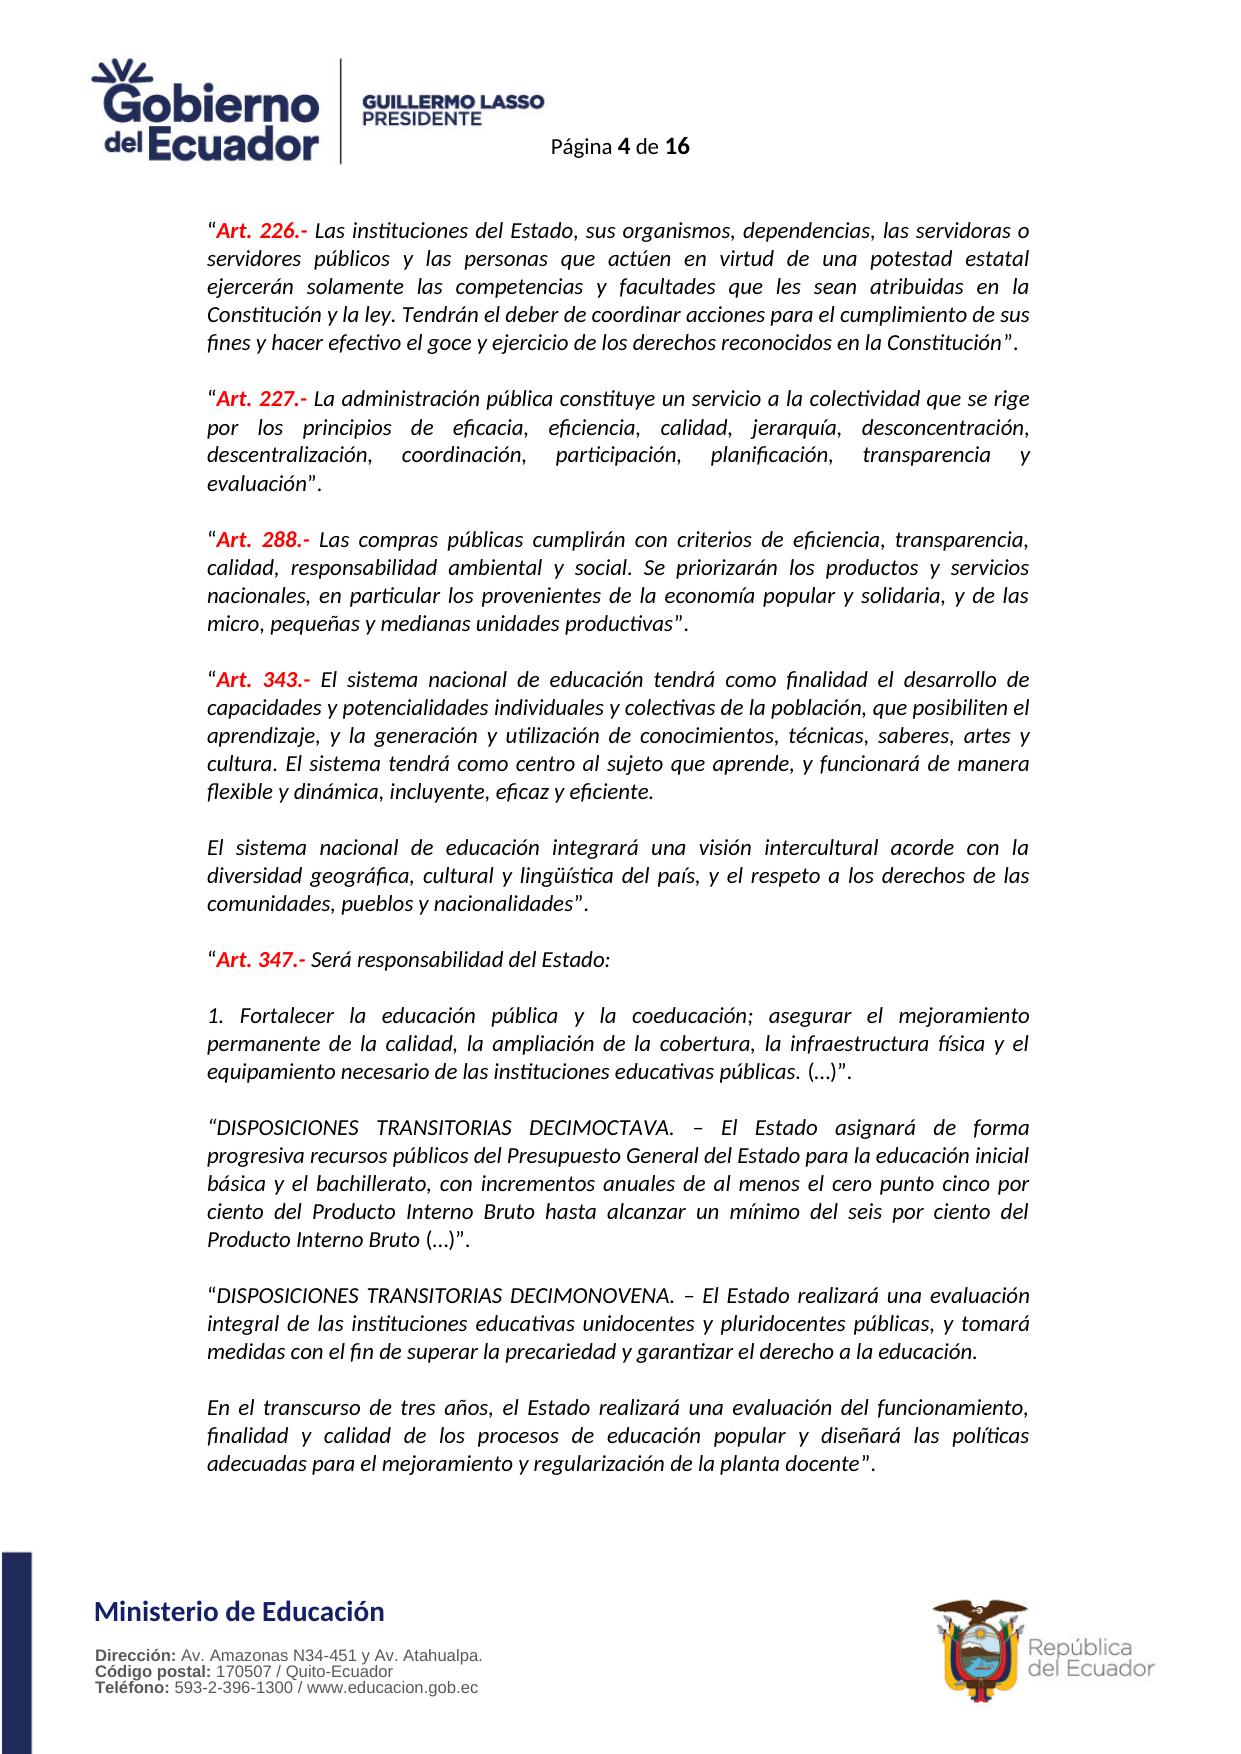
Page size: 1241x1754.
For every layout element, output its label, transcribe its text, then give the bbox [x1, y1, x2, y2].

text “DISPOSICIONES TRANSITORIAS DECIMOCTAVA. – El Estado asignará de forma progresiva recursos públicos del Presupuesto General del Estado para la educación inicial básica y el bachillerato, con incrementos anuales de al menos el cero punto cinco por ciento del Producto Interno Bruto hasta alcanzar un mínimo del seis por ciento del Producto Interno Bruto (…)”. [207, 1113, 1033, 1253]
text “Art. 226.- Las instituciones del Estado, sus organismos, dependencias, las servidoras o servidores públicos y las personas que actúen en virtud de una potestad estatal ejercerán solamente las competencias y facultades que les sean atribuidas en la Constitución y la ley. Tendrán el deber de coordinar acciones para el cumplimiento de sus fines y hacer efectivo el goce y ejercicio de los derechos reconocidos en la Constitución”. [207, 216, 1033, 357]
text 1. Fortalecer la educación pública y la coeducación; asegurar el mejoramiento permanente de la calidad, la ampliación de la cobertura, la infraestructura física y el equipamiento necesario de las instituciones educativas públicas. (…)”. [207, 1001, 1033, 1085]
text “DISPOSICIONES TRANSITORIAS DECIMONOVENA. – El Estado realizará una evaluación integral de las instituciones educativas unidocentes y pluridocentes públicas, y tomará medidas con el fin de superar la precariedad y garantizar el derecho a la educación. [207, 1281, 1033, 1365]
text “Art. 227.- La administración pública constituye un servicio a la colectividad que se rige por los principios de eficacia, eficiencia, calidad, jerarquía, desconcentración, descentralización, coordinación, participación, planificación, transparencia y evaluación”. [207, 384, 1033, 497]
text En el transcurso de tres años, el Estado realizará una evaluación del funcionamiento, finalidad y calidad de los procesos de educación popular y diseñará las políticas adecuadas para el mejoramiento y regularización de la planta docente”. [207, 1393, 1033, 1477]
text El sistema nacional de educación integrará una visión intercultural acorde con la diversidad geográfica, cultural y lingüística del país, y el respeto a los derechos de las comunidades, pueblos y nacionalidades”. [207, 833, 1033, 917]
text “Art. 343.- El sistema nacional de educación tendrá como finalidad el desarrollo de capacidades y potencialidades individuales y colectivas de la población, que posibiliten el aprendizaje, y la generación y utilización de conocimientos, técnicas, saberes, artes y cultura. El sistema tendrá como centro al sujeto que aprende, y funcionará de manera flexible y dinámica, incluyente, eficaz y eficiente. [207, 665, 1033, 805]
picture [1, 0, 1241, 1754]
text “Art. 288.- Las compras públicas cumplirán con criterios de eficiencia, transparencia, calidad, responsabilidad ambiental y social. Se priorizarán los productos y servicios nacionales, en particular los provenientes de la economía popular y solidaria, y de las micro, pequeñas y medianas unidades productivas”. [207, 525, 1033, 637]
text “Art. 347.- Será responsabilidad del Estado: [207, 945, 1033, 973]
